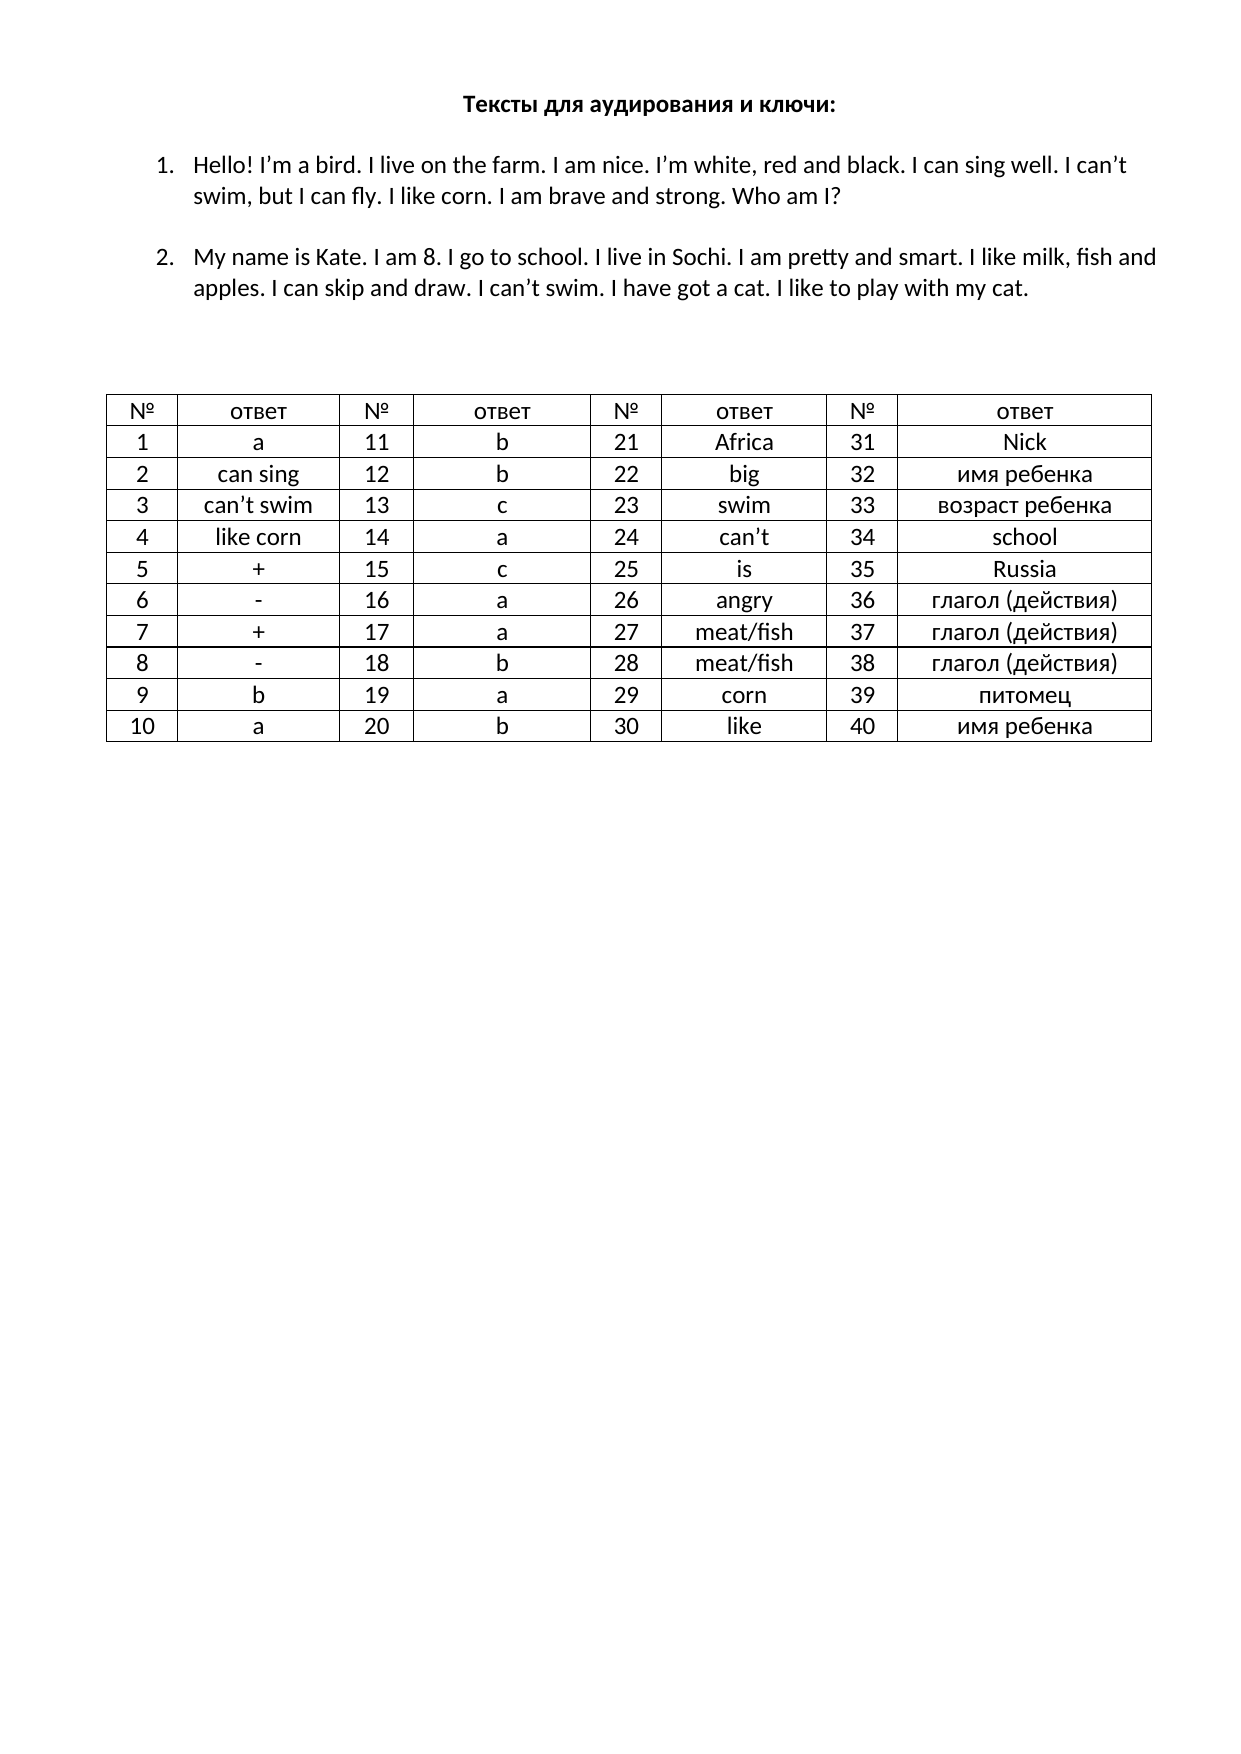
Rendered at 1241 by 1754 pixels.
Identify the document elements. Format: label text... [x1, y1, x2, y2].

table_cell big [662, 458, 826, 488]
table_header № [827, 395, 897, 425]
table_cell can sing [178, 458, 339, 488]
table_cell corn [662, 679, 826, 709]
table_cell c [414, 553, 590, 583]
table_header № [107, 395, 177, 425]
table_cell 11 [340, 426, 413, 457]
table_header № [340, 395, 413, 425]
table_cell 37 [827, 616, 897, 646]
table_cell a [414, 584, 590, 615]
table_cell meat/fish [662, 616, 826, 646]
table_cell a [414, 521, 590, 552]
table_cell 30 [591, 711, 661, 741]
table_cell 14 [340, 521, 413, 552]
table_cell 18 [340, 648, 413, 678]
table_cell 10 [107, 711, 177, 741]
table_cell 1 [107, 426, 177, 457]
list Hello! I’m a bird. I live on the farm. I am nice. I’m white, red and black. I can sing well. I can’t swim, but I can fly. I like corn. I am brave and strong. Who am I? [156, 150, 1181, 211]
table_cell 19 [340, 679, 413, 709]
table_cell 5 [107, 553, 177, 583]
table_cell 13 [340, 490, 413, 520]
table_cell 31 [827, 426, 897, 457]
table_cell like corn [178, 521, 339, 552]
table_cell c [414, 490, 590, 520]
table_cell 3 [107, 490, 177, 520]
table_cell имя ребенка [898, 458, 1151, 488]
table_cell - [178, 584, 339, 615]
table_cell a [178, 426, 339, 457]
table_cell 23 [591, 490, 661, 520]
table_cell 26 [591, 584, 661, 615]
table_cell 39 [827, 679, 897, 709]
text Тексты для аудирования и ключи: [118, 89, 1181, 119]
table_cell имя ребенка [898, 711, 1151, 741]
table_cell b [414, 648, 590, 678]
table_cell can’t swim [178, 490, 339, 520]
table_cell 9 [107, 679, 177, 709]
table_cell 2 [107, 458, 177, 488]
table_cell swim [662, 490, 826, 520]
table_cell a [414, 679, 590, 709]
table_header ответ [178, 395, 339, 425]
table_cell Africa [662, 426, 826, 457]
table_cell 7 [107, 616, 177, 646]
table_cell school [898, 521, 1151, 552]
table_cell + [178, 553, 339, 583]
list My name is Kate. I am 8. I go to school. I live in Sochi. I am pretty and smart. I like milk, fish and apples. I can skip and draw. I can’t swim. I have got a cat. I like to play with my cat. [156, 241, 1181, 302]
table_cell b [414, 458, 590, 488]
table_cell 38 [827, 648, 897, 678]
table_cell 40 [827, 711, 897, 741]
table_cell 28 [591, 648, 661, 678]
table_cell 24 [591, 521, 661, 552]
table_cell 25 [591, 553, 661, 583]
table_cell 12 [340, 458, 413, 488]
table_header № [591, 395, 661, 425]
table_cell Nick [898, 426, 1151, 457]
table_cell Russia [898, 553, 1151, 583]
table_cell 20 [340, 711, 413, 741]
table_cell 15 [340, 553, 413, 583]
table_cell 32 [827, 458, 897, 488]
table_header ответ [662, 395, 826, 425]
table_cell like [662, 711, 826, 741]
table_header ответ [898, 395, 1151, 425]
table_cell 29 [591, 679, 661, 709]
table_cell глагол (действия) [898, 584, 1151, 615]
table_cell angry [662, 584, 826, 615]
table_cell 27 [591, 616, 661, 646]
table_cell глагол (действия) [898, 616, 1151, 646]
table_cell 21 [591, 426, 661, 457]
table_cell 35 [827, 553, 897, 583]
table_cell 4 [107, 521, 177, 552]
table_cell b [178, 679, 339, 709]
table_cell питомец [898, 679, 1151, 709]
table_cell 17 [340, 616, 413, 646]
table_header ответ [414, 395, 590, 425]
table_cell 22 [591, 458, 661, 488]
table_cell can’t [662, 521, 826, 552]
table_cell - [178, 648, 339, 678]
table_cell 16 [340, 584, 413, 615]
table_cell a [178, 711, 339, 741]
table_cell 36 [827, 584, 897, 615]
table_cell is [662, 553, 826, 583]
table_cell 34 [827, 521, 897, 552]
table_cell a [414, 616, 590, 646]
table_cell + [178, 616, 339, 646]
table_cell 8 [107, 648, 177, 678]
table_cell b [414, 426, 590, 457]
table_cell 33 [827, 490, 897, 520]
table_cell 6 [107, 584, 177, 615]
table_cell глагол (действия) [898, 648, 1151, 678]
table_cell возраст ребенка [898, 490, 1151, 520]
table_cell meat/fish [662, 648, 826, 678]
table_cell b [414, 711, 590, 741]
